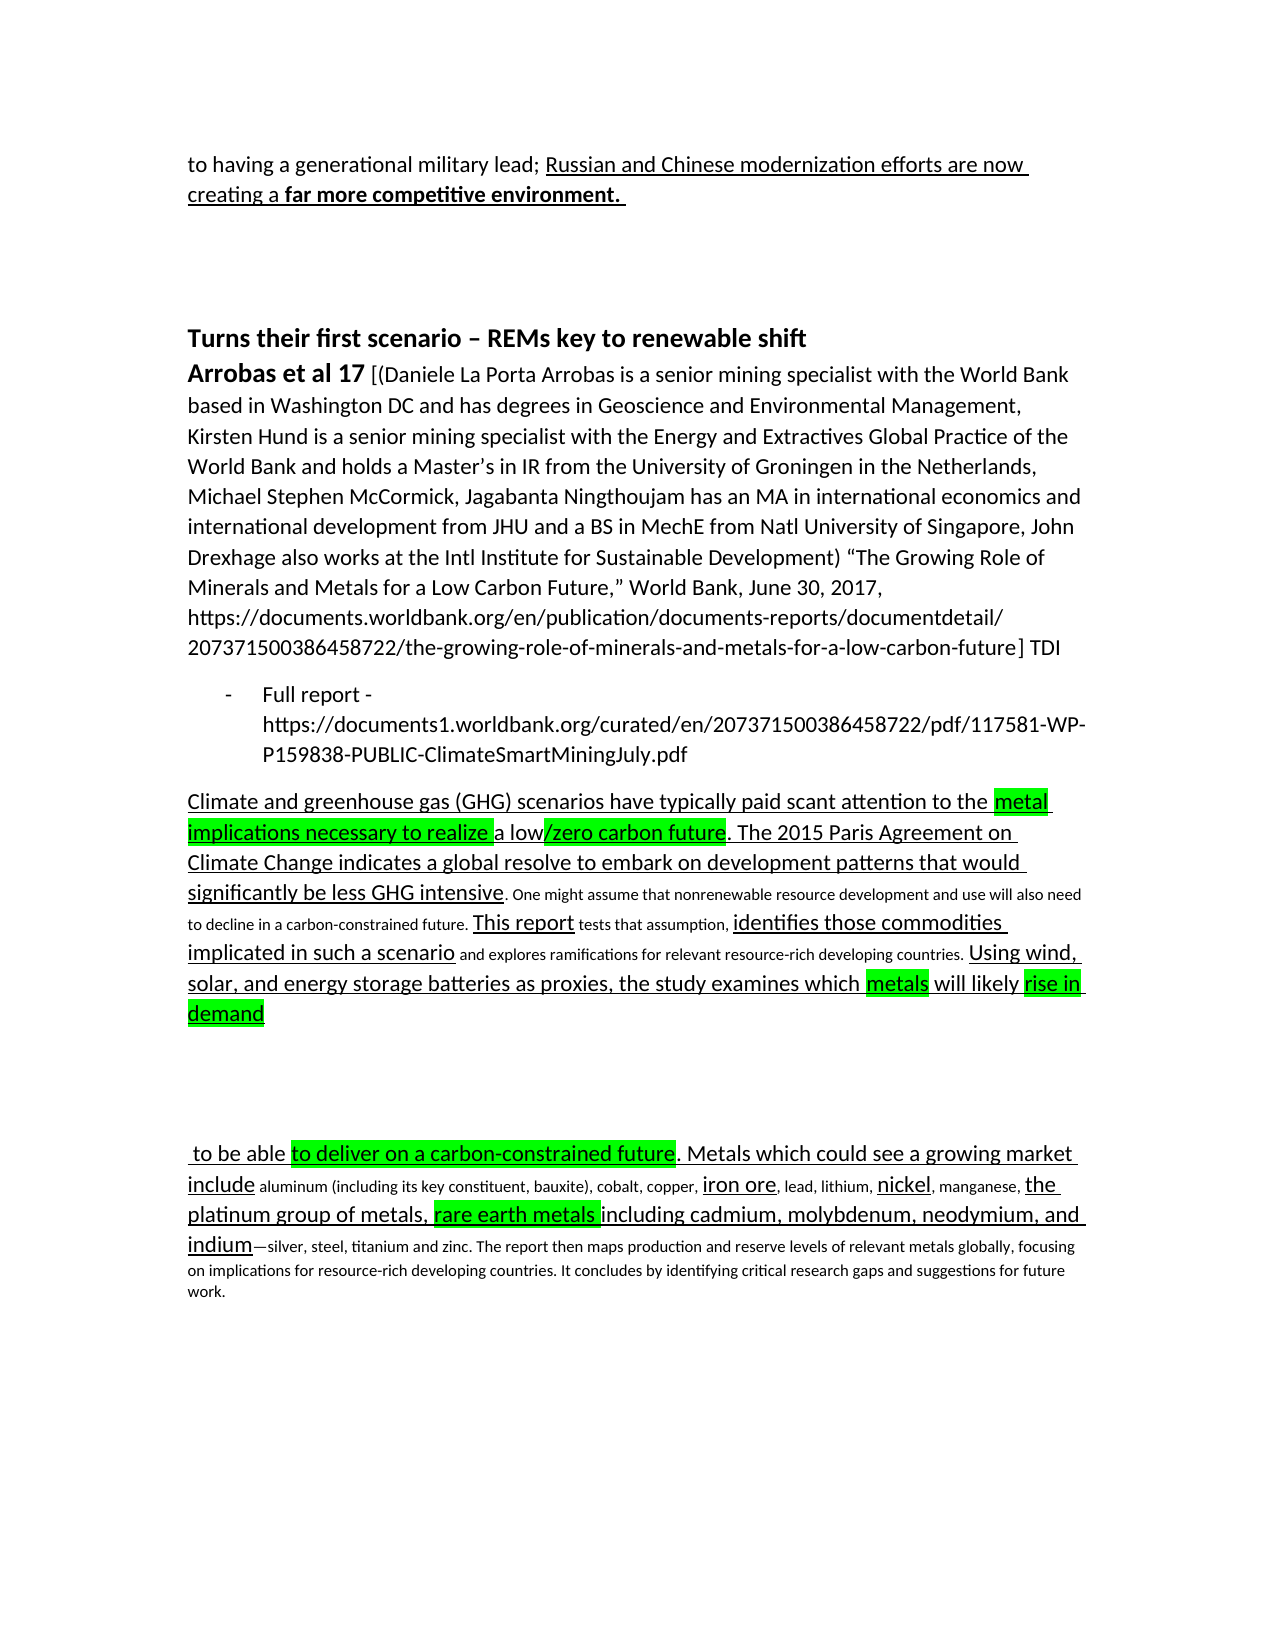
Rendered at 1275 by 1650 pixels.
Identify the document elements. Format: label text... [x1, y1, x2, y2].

subtitle Turns their first scenario – REMs key to renewable shift [187, 321, 1087, 354]
text Arrobas et al 17 [(Daniele La Porta Arrobas is a senior mining specialist with the World Bank based in Washington DC and has degrees in Geoscience and Environmental Management, Kirsten Hund is a senior mining specialist with the Energy and Extractives Global Practice of the World Bank and holds a Master’s in IR from the University of Groningen in the Netherlands, Michael Stephen McCormick, Jagabanta Ningthoujam has an MA in international economics and international development from JHU and a BS in MechE from Natl University of Singapore, John Drexhage also works at the Intl Institute for Sustainable Development) “The Growing Role of Minerals and Metals for a Low Carbon Future,” World Bank, June 30, 2017, https://documents.worldbank.org/en/publication/documents-reports/documentdetail/207371500386458722/the-growing-role-of-minerals-and-metals-for-a-low-carbon-future] TDI [187, 356, 1087, 661]
text to be able to deliver on a carbon-constrained future. Metals which could see a growing market include aluminum (including its key constituent, bauxite), cobalt, copper, iron ore, lead, lithium, nickel, manganese, the platinum group of metals, rare earth metals including cadmium, molybdenum, neodymium, and indium—silver, steel, titanium and zinc. The report then maps production and reserve levels of relevant metals globally, focusing on implications for resource-rich developing countries. It concludes by identifying critical research gaps and suggestions for future work. [187, 1139, 1087, 1302]
list Full report - https://documents1.worldbank.org/curated/en/207371500386458722/pdf/117581-WP-P159838-PUBLIC-ClimateSmartMiningJuly.pdf [225, 680, 1087, 769]
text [187, 150, 1087, 208]
text Climate and greenhouse gas (GHG) scenarios have typically paid scant attention to the metal implications necessary to realize a low/zero carbon future. The 2015 Paris Agreement on Climate Change indicates a global resolve to embark on development patterns that would significantly be less GHG intensive. One might assume that nonrenewable resource development and use will also need to decline in a carbon-constrained future. This report tests that assumption, identifies those commodities implicated in such a scenario and explores ramifications for relevant resource-rich developing countries. Using wind, solar, and energy storage batteries as proxies, the study examines which metals will likely rise in demand [187, 787, 1087, 1027]
